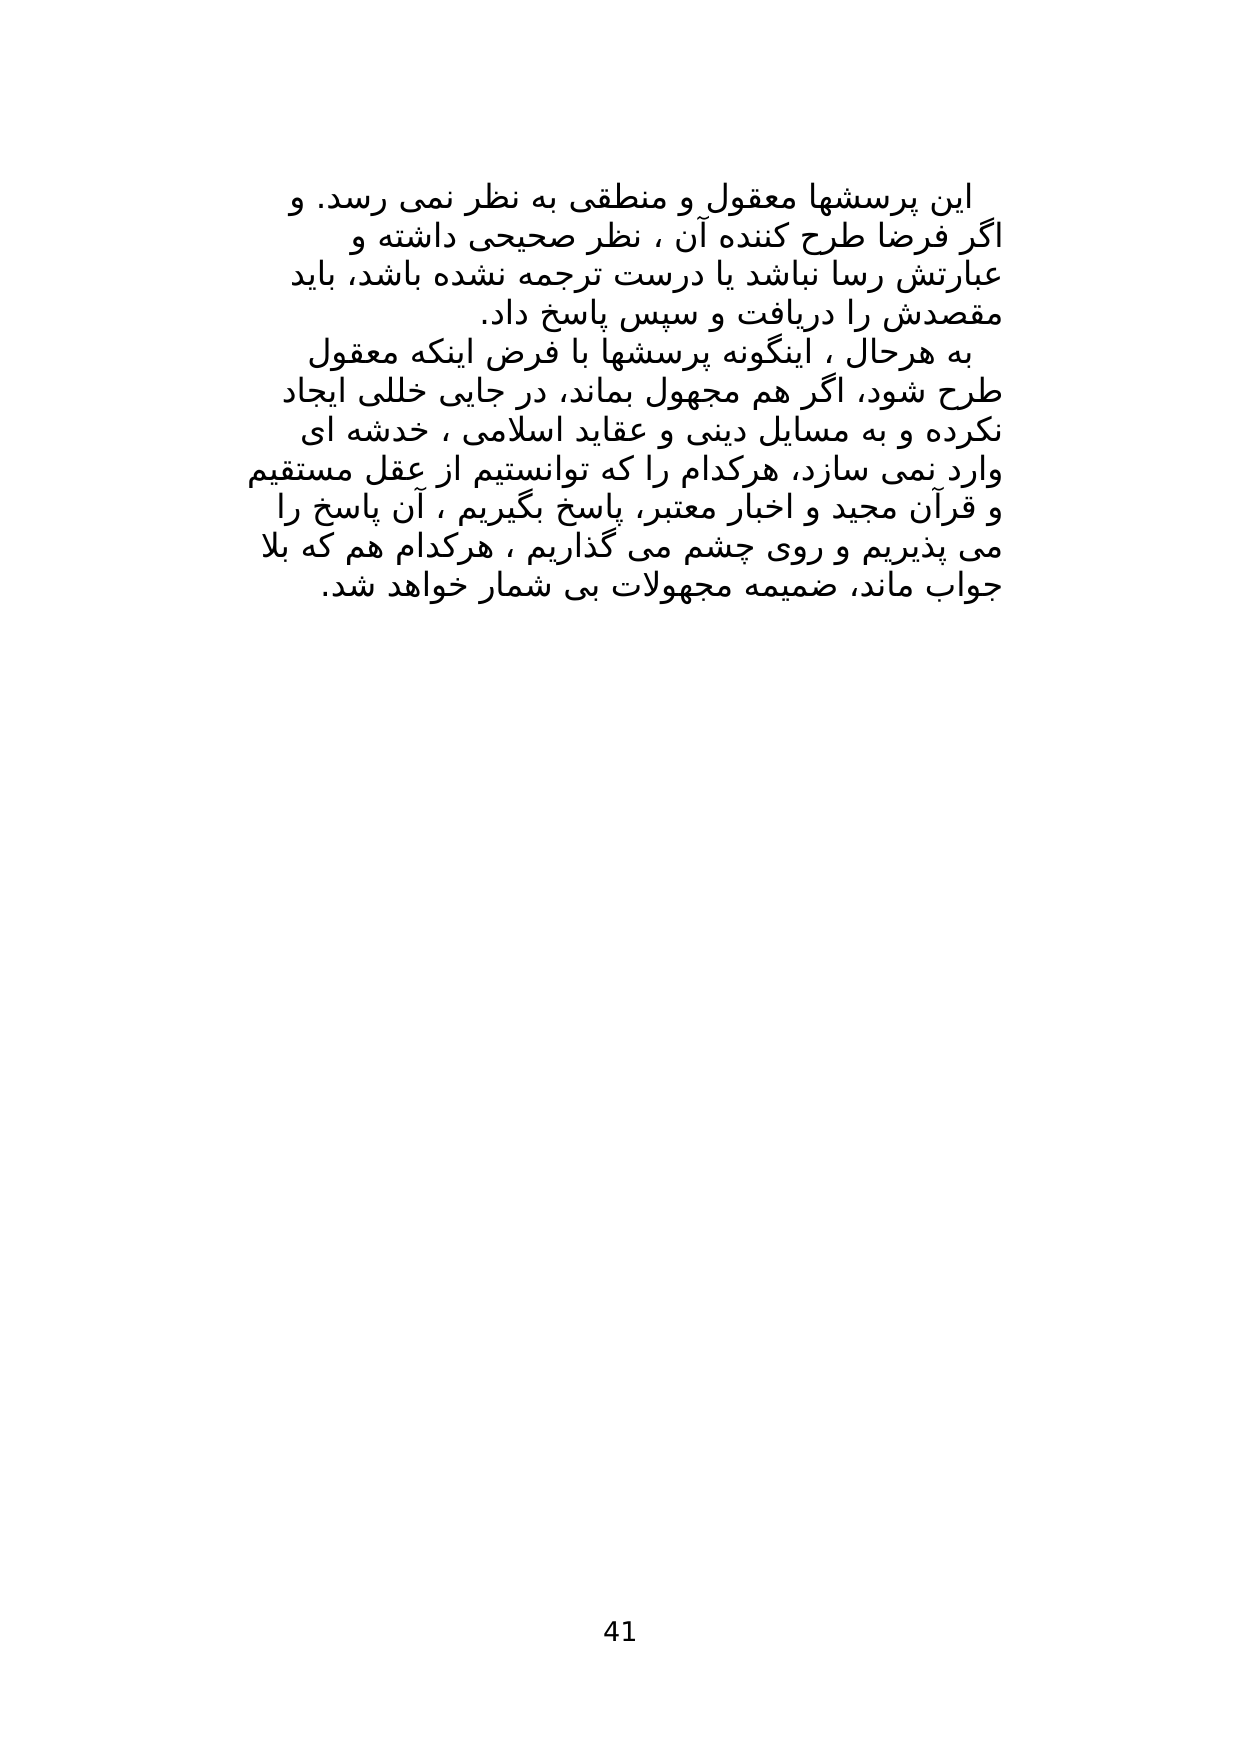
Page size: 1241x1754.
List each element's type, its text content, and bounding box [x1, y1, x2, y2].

text اين پرسشها معقول و منطقى به نظر نمى رسد. و اگر فرضا طرح كننده آن ، نظر صحيحى داشته و عبارتش رسا نباشد يا درست ترجمه نشده باشد، بايد مقصدش را دريافت و سپس پاسخ داد. [236, 177, 1004, 333]
text به هرحال ، اينگونه پرسشها با فرض اينكه معقول طرح شود، اگر هم مجهول بماند، در جايى خللى ايجاد نكرده و به مسايل دينى و عقايد اسلامى ، خدشه اى وارد نمى سازد، هركدام را كه توانستيم از عقل مستقيم و قرآن مجيد و اخبار معتبر، پاسخ بگيريم ، آن پاسخ را مى پذيريم و روى چشم مى گذاريم ، هركدام هم كه بلا جواب ماند، ضميمه مجهولات بى شمار خواهد شد. [236, 333, 1004, 604]
